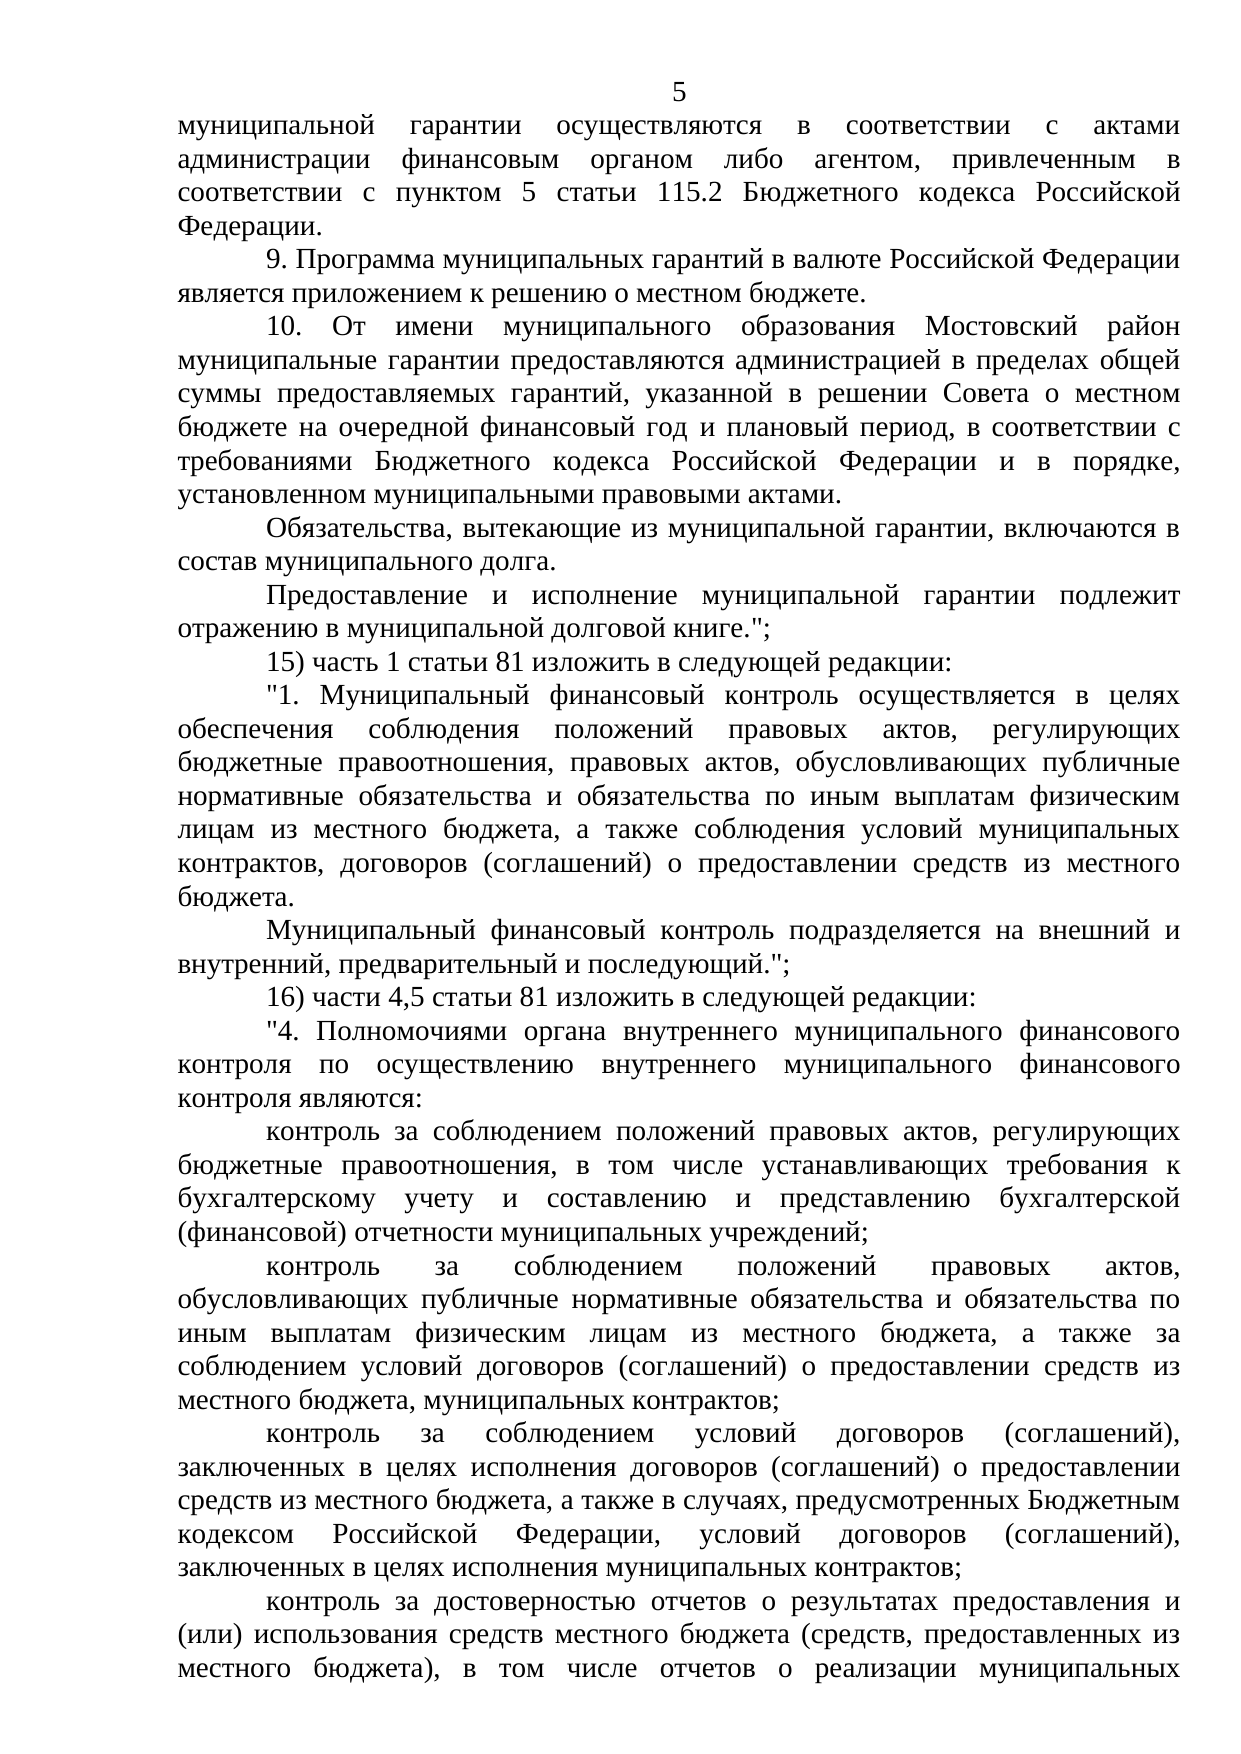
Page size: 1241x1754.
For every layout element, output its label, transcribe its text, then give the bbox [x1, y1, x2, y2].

text Муниципальный финансовый контроль подразделяется на внешний и внутренний, предварительный и последующий."; [177, 912, 1181, 979]
text "4. Полномочиями органа внутреннего муниципального финансового контроля по осуществлению внутреннего муниципального финансового контроля являются: [177, 1013, 1181, 1113]
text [177, 1583, 1181, 1684]
text контроль за соблюдением положений правовых актов, обусловливающих публичные нормативные обязательства и обязательства по иным выплатам физическим лицам из местного бюджета, а также за соблюдением условий договоров (соглашений) о предоставлении средств из местного бюджета, муниципальных контрактов; [177, 1248, 1181, 1415]
text Обязательства, вытекающие из муниципальной гарантии, включаются в состав муниципального долга. [177, 510, 1181, 577]
text 10. От имени муниципального образования Мостовский район муниципальные гарантии предоставляются администрацией в пределах общей суммы предоставляемых гарантий, указанной в решении Совета о местном бюджете на очередной финансовый год и плановый период, в соответствии с требованиями Бюджетного кодекса Российской Федерации и в порядке, установленном муниципальными правовыми актами. [177, 308, 1181, 510]
text 16) части 4,5 статьи 81 изложить в следующей редакции: [177, 979, 1181, 1013]
text 9. Программа муниципальных гарантий в валюте Российской Федерации является приложением к решению о местном бюджете. [177, 241, 1181, 308]
text 15) часть 1 статьи 81 изложить в следующей редакции: [177, 644, 1181, 677]
text Предоставление и исполнение муниципальной гарантии подлежит отражению в муниципальной долговой книге."; [177, 577, 1181, 644]
text "1. Муниципальный финансовый контроль осуществляется в целях обеспечения соблюдения положений правовых актов, регулирующих бюджетные правоотношения, правовых актов, обусловливающих публичные нормативные обязательства и обязательства по иным выплатам физическим лицам из местного бюджета, а также соблюдения условий муниципальных контрактов, договоров (соглашений) о предоставлении средств из местного бюджета. [177, 677, 1181, 912]
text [177, 107, 1181, 241]
text контроль за соблюдением положений правовых актов, регулирующих бюджетные правоотношения, в том числе устанавливающих требования к бухгалтерскому учету и составлению и представлению бухгалтерской (финансовой) отчетности муниципальных учреждений; [177, 1113, 1181, 1248]
text контроль за соблюдением условий договоров (соглашений), заключенных в целях исполнения договоров (соглашений) о предоставлении средств из местного бюджета, а также в случаях, предусмотренных Бюджетным кодексом Российской Федерации, условий договоров (соглашений), заключенных в целях исполнения муниципальных контрактов; [177, 1415, 1181, 1583]
